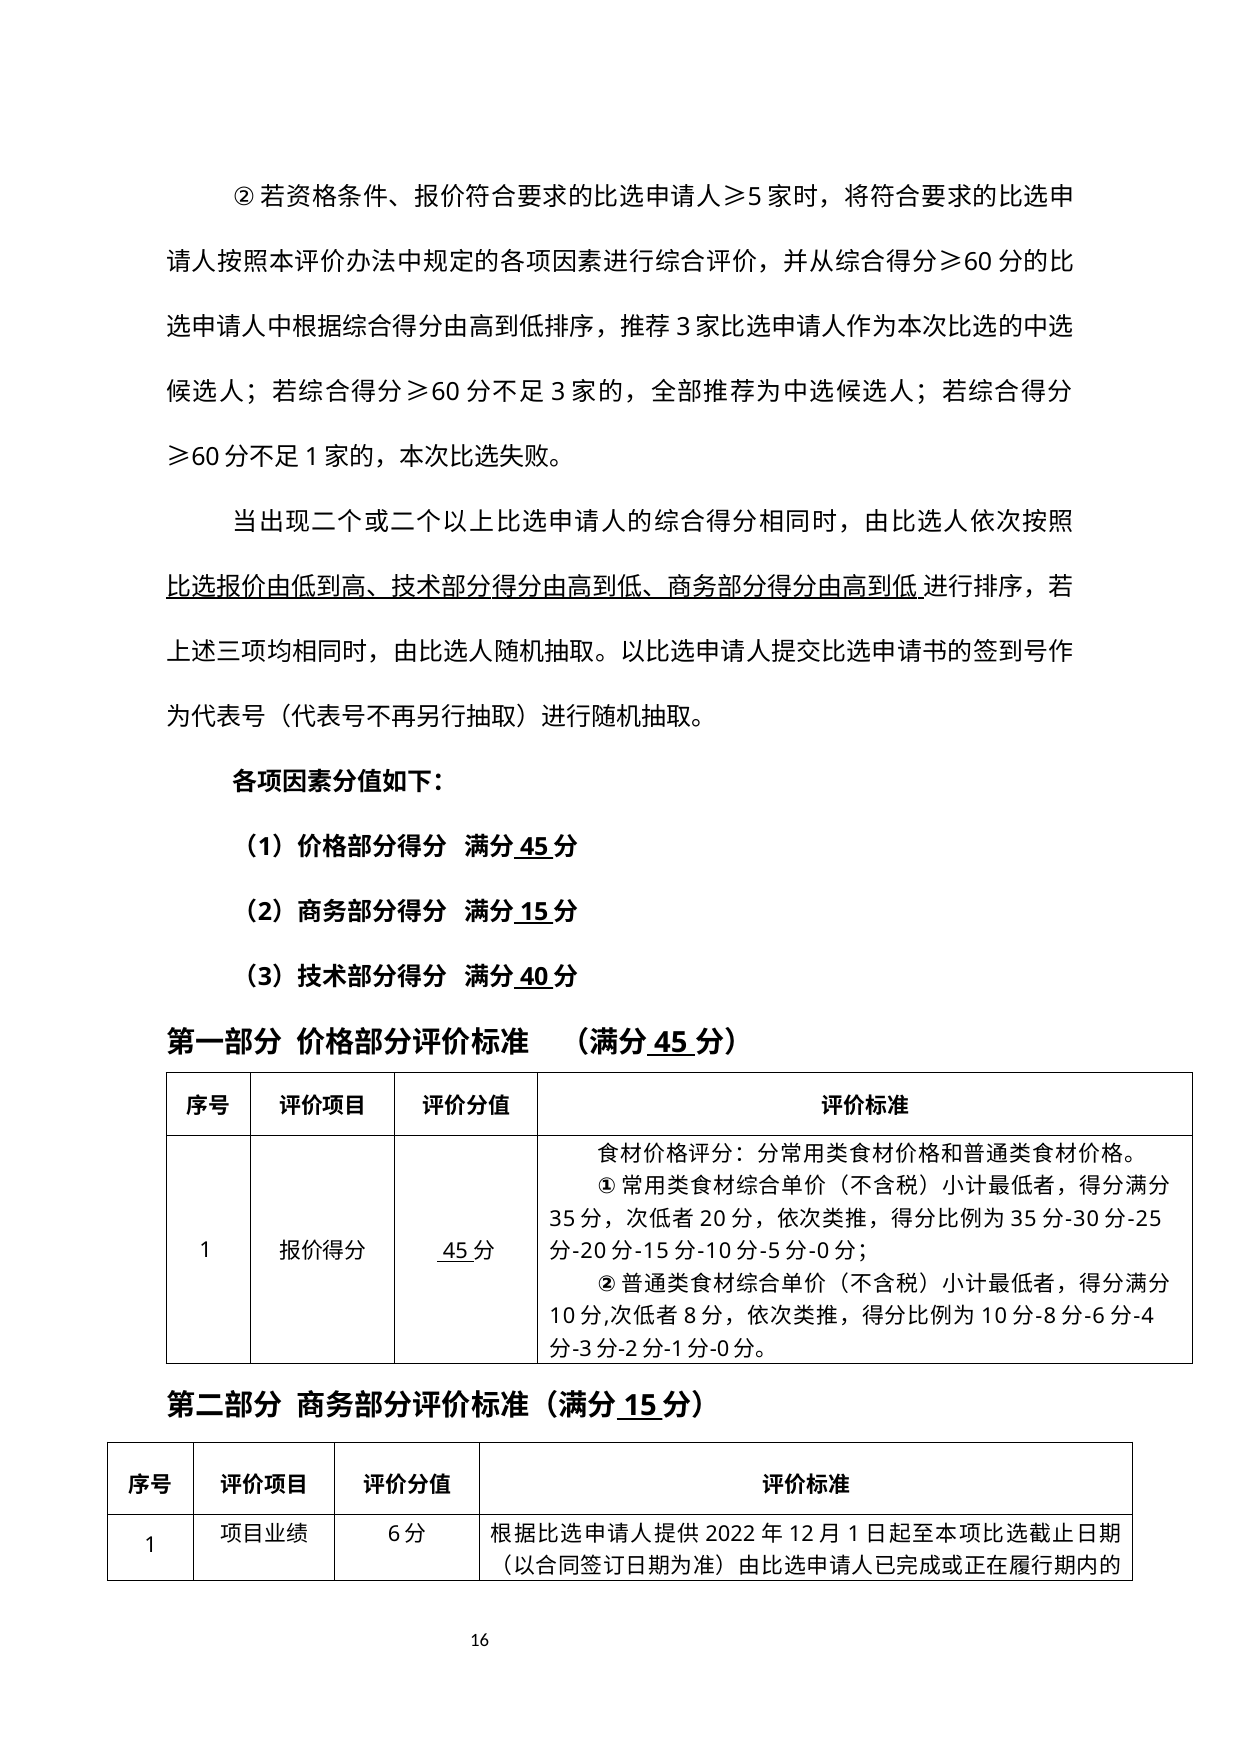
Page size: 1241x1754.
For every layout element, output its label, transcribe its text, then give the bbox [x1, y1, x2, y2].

table_header 评价分值 [395, 1073, 537, 1134]
table_header 评价分值 [335, 1443, 479, 1514]
text （3）技术部分得分 满分 40分 [166, 942, 1074, 1007]
table_cell 6分 [335, 1515, 479, 1580]
table_cell 报价得分 [251, 1136, 394, 1363]
table_cell 项目业绩 [194, 1515, 334, 1580]
table_header 评价项目 [194, 1443, 334, 1514]
table_header 序号 [167, 1073, 250, 1134]
text （2）商务部分得分 满分 15分 [166, 877, 1074, 942]
table_cell 1 [108, 1515, 193, 1580]
title 第二部分 商务部分评价标准（满分 15分） [166, 1370, 1074, 1435]
table_header 评价项目 [251, 1073, 394, 1134]
table_cell 食材价格评分：分常用类食材价格和普通类食材价格。 ①常用类食材综合单价（不含税）小计最低者，得分满分35分，次低者20分，依次类推，得分比例为35分-30分-25分-20分-15分-10分-5分-0分； ②普通类食材综合单价（不含税）小计最低者，得分满分10分,次低者8分，依次类推，得分比例为10分-8分-6分-4分-3分-2分-1分-0分。 [538, 1136, 1192, 1363]
table_header 序号 [108, 1443, 193, 1514]
table_header 评价标准 [538, 1073, 1192, 1134]
text （1）价格部分得分 满分 45分 [166, 812, 1074, 877]
title 第一部分 价格部分评价标准 （满分 45 分） [166, 1007, 1074, 1072]
table_cell 45 分 [395, 1136, 537, 1363]
table_cell 1 [167, 1136, 250, 1363]
text ②若资格条件、报价符合要求的比选申请人≥5家时，将符合要求的比选申请人按照本评价办法中规定的各项因素进行综合评价，并从综合得分≥60分的比选申请人中根据综合得分由高到低排序，推荐3家比选申请人作为本次比选的中选候选人；若综合得分≥60分不足3家的，全部推荐为中选候选人；若综合得分≥60分不足1家的，本次比选失败。 [166, 162, 1074, 487]
text 各项因素分值如下： [166, 747, 1074, 812]
table_header 评价标准 [480, 1443, 1132, 1514]
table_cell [480, 1515, 1132, 1580]
text 当出现二个或二个以上比选申请人的综合得分相同时，由比选人依次按照 比选报价由低到高、技术部分得分由高到低、商务部分得分由高到低 进行排序，若上述三项均相同时，由比选人随机抽取。以比选申请人提交比选申请书的签到号作为代表号（代表号不再另行抽取）进行随机抽取。 [166, 487, 1074, 747]
